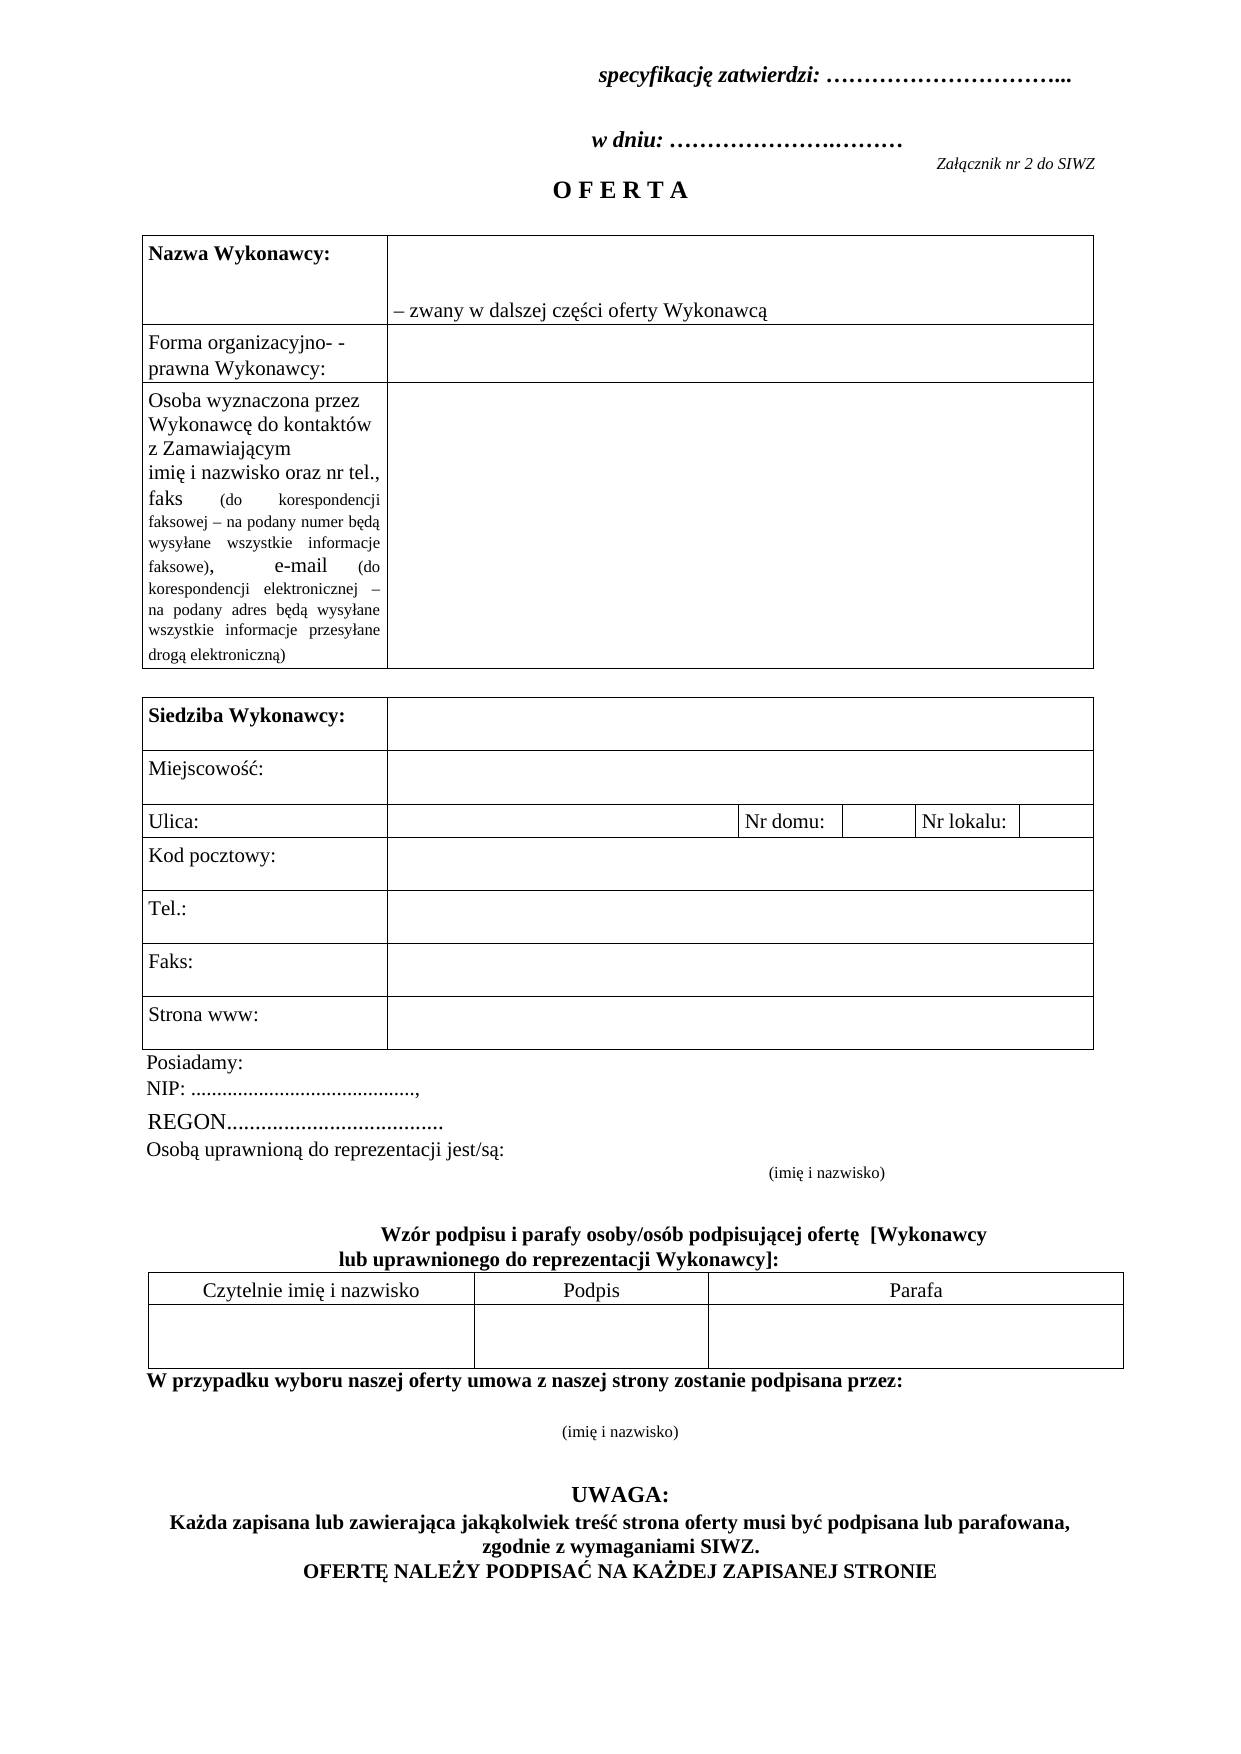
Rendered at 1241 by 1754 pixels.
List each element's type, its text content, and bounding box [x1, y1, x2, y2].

table_cell [149, 1305, 474, 1367]
table_cell [842, 891, 1093, 943]
text Załącznik nr 2 do SIWZ [147, 154, 1094, 173]
text (imię i nazwisko) [560, 1163, 1094, 1182]
table_header Parafa [709, 1273, 1123, 1304]
text specyfikację zatwierdzi: …………………………... [147, 61, 1073, 88]
table_cell [842, 997, 1093, 1049]
table_cell [842, 944, 1093, 996]
table_cell Strona www: [143, 997, 387, 1049]
table_cell [1020, 805, 1093, 837]
table_cell Tel.: [143, 891, 387, 943]
text REGON...................................... [147, 1108, 1094, 1135]
table_cell [388, 325, 1093, 382]
table_cell [388, 997, 842, 1049]
table_header [842, 698, 1093, 750]
table_header Podpis [475, 1273, 708, 1304]
table_cell [388, 891, 842, 943]
table_cell [475, 1305, 708, 1367]
text Osobą uprawnioną do reprezentacji jest/są: [146, 1137, 1094, 1161]
table_cell Forma organizacyjno- -prawna Wykonawcy: [143, 325, 387, 382]
table_cell Osoba wyznaczona przez Wykonawcę do kontaktów z Zamawiającym imię i nazwisko oraz nr tel., faks (do korespondencji faksowej – na podany numer będą wysyłane wszystkie informacje faksowe), e-mail (do korespondencji elektronicznej – na podany adres będą wysyłane wszystkie informacje przesyłane drogą elektroniczną) [143, 383, 387, 667]
table_cell [388, 751, 842, 803]
table_cell [709, 1305, 1123, 1367]
text Posiadamy: [146, 1050, 1094, 1074]
text W przypadku wyboru naszej oferty umowa z naszej strony zostanie podpisana przez: [146, 1368, 1094, 1392]
table_cell [388, 383, 1093, 667]
table_cell Faks: [143, 944, 387, 996]
table_cell [843, 805, 915, 837]
table_cell [388, 944, 842, 996]
text NIP: ..........................................., [146, 1076, 1094, 1100]
table_header Czytelnie imię i nazwisko [149, 1273, 474, 1304]
table_header Nazwa Wykonawcy: [143, 236, 387, 324]
table_cell Ulica: [143, 805, 387, 837]
table_header – zwany w dalszej części oferty Wykonawcą [388, 236, 1093, 324]
table_cell [842, 838, 1093, 890]
table_cell Nr domu: [739, 805, 842, 837]
text O F E R T A [147, 175, 1093, 204]
table_cell Kod pocztowy: [143, 838, 387, 890]
text (imię i nazwisko) [560, 1422, 680, 1441]
table_cell Miejscowość: [143, 751, 387, 803]
table_cell [388, 805, 738, 837]
text OFERTĘ NALEŻY PODPISAĆ NA KAŻDEJ ZAPISANEJ STRONIE [147, 1559, 1093, 1583]
text UWAGA: [147, 1481, 1093, 1508]
table_header [388, 698, 842, 750]
table_header Siedziba Wykonawcy: [143, 698, 387, 750]
text w dniu: ………………….……… [402, 126, 1094, 152]
text Każda zapisana lub zawierająca jakąkolwiek treść strona oferty musi być podpisana lub parafowana, zgodnie z wymaganiami SIWZ. [169, 1510, 1094, 1558]
table_cell Nr lokalu: [916, 805, 1019, 837]
table_cell [388, 838, 842, 890]
table_cell [842, 751, 1093, 803]
text Wzór podpisu i parafy osoby/osób podpisującej ofertę [Wykonawcy lub uprawnionego do reprezentacji Wykonawcy]: [338, 1222, 987, 1271]
